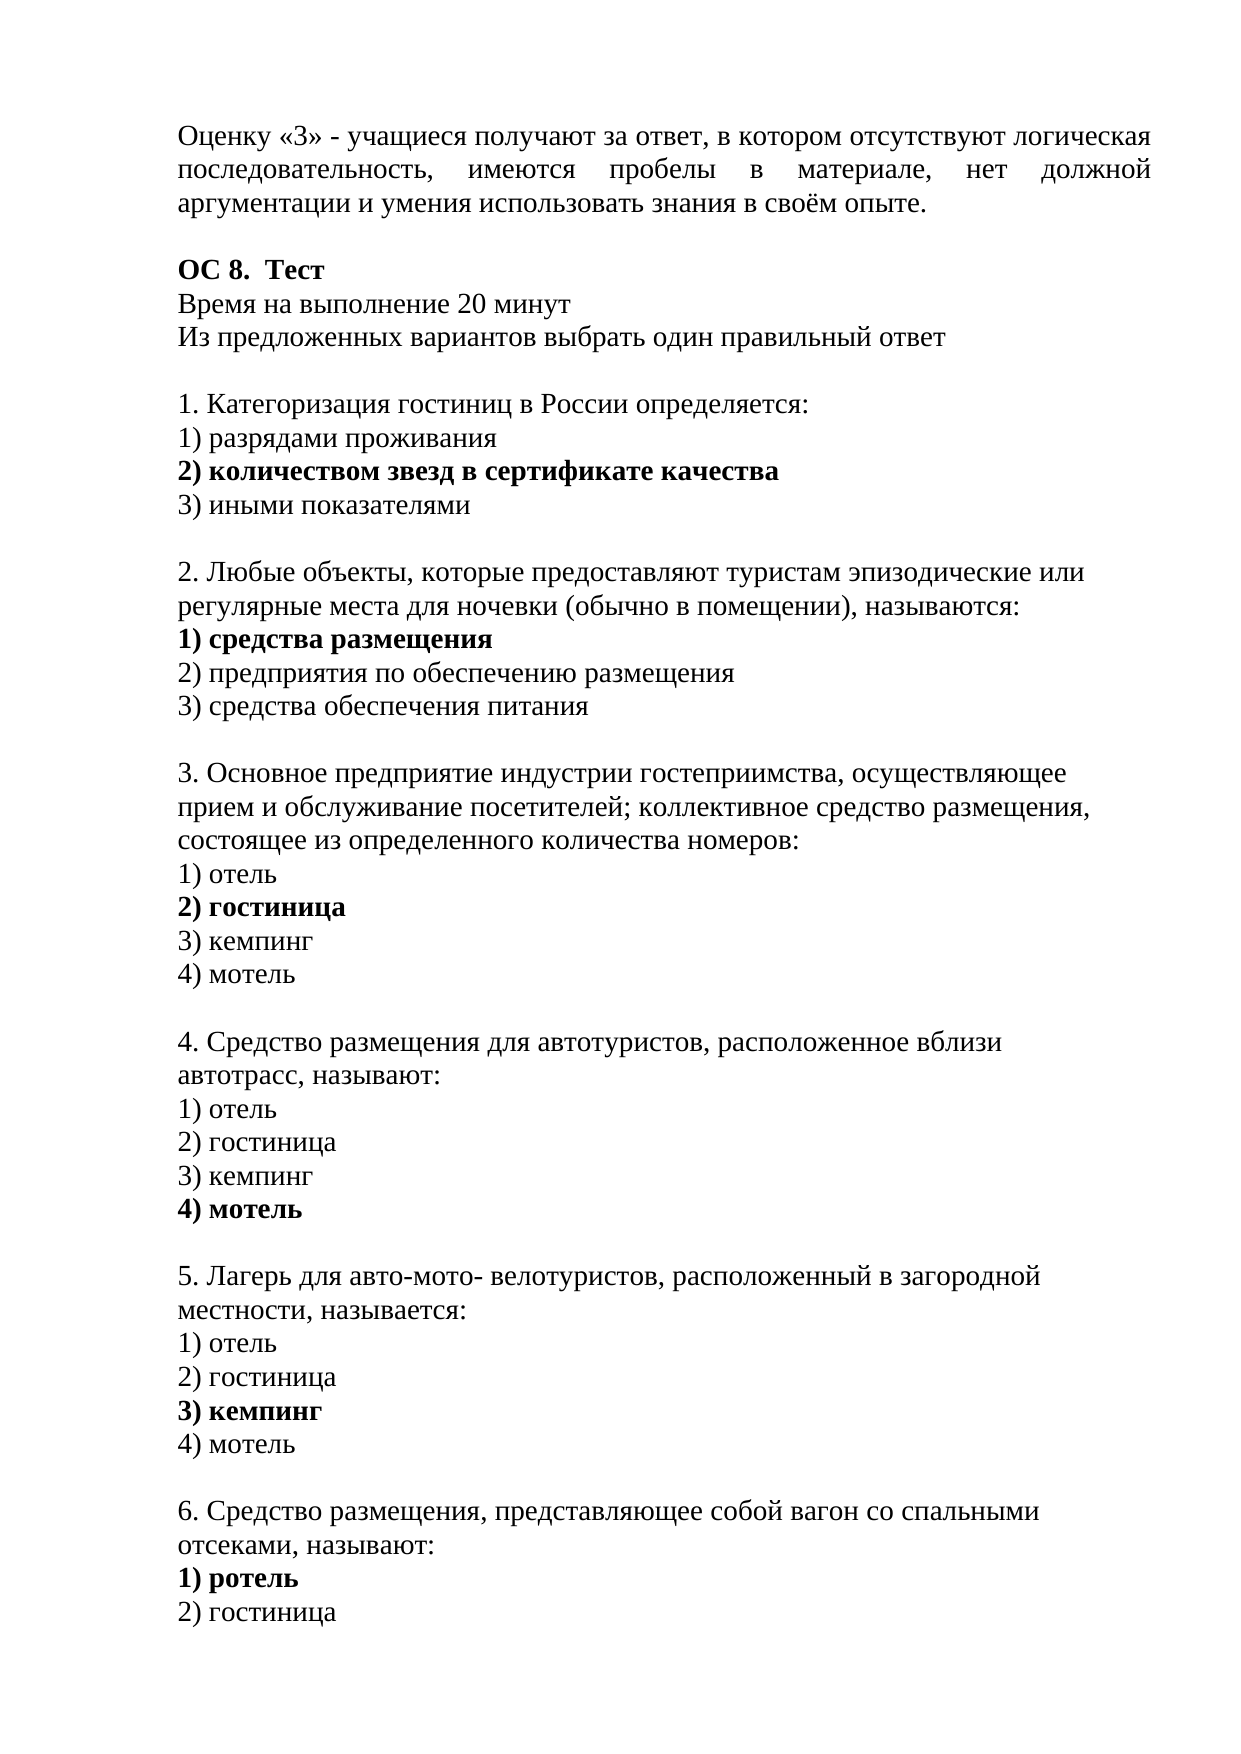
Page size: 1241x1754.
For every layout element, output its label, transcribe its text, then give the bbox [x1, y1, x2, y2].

list 3) кемпинг [177, 923, 1152, 957]
list 3) кемпинг [177, 1158, 1152, 1191]
list 1) ротель [177, 1560, 1152, 1594]
list 2) гостиница [177, 1594, 1152, 1627]
list 1) средства размещения [177, 621, 1152, 655]
list 5. Лагерь для авто-мото- велотуристов, расположенный в загородной [177, 1258, 1152, 1292]
list 2) количеством звезд в сертификате качества [177, 453, 1152, 487]
list 4) мотель [177, 957, 1152, 990]
list 3) кемпинг [177, 1393, 1152, 1426]
list 2. Любые объекты, которые предоставляют туристам эпизодические или [177, 554, 1152, 588]
list регулярные места для ночевки (обычно в помещении), называются: [177, 588, 1152, 621]
list 2) гостиница [177, 889, 1152, 923]
list 1) разрядами проживания [177, 420, 1152, 453]
text Из предложенных вариантов выбрать один правильный ответ [177, 319, 1152, 353]
list местности, называется: [177, 1292, 1152, 1326]
list 4) мотель [177, 1426, 1152, 1460]
list ОС 8. Тест [177, 252, 1152, 286]
list 1) отель [177, 1091, 1152, 1124]
list 1. Категоризация гостиниц в России определяется: [177, 386, 1152, 420]
list состоящее из определенного количества номеров: [177, 822, 1152, 856]
list Оценку «3» - учащиеся получают за ответ, в котором отсутствуют логическая последовательность, имеются пробелы в материале, нет должной аргументации и умения использовать знания в своём опыте. [177, 118, 1152, 219]
list 1) отель [177, 1326, 1152, 1359]
list 2) гостиница [177, 1359, 1152, 1393]
list 2) гостиница [177, 1124, 1152, 1158]
list 3. Основное предприятие индустрии гостеприимства, осуществляющее [177, 755, 1152, 789]
list 4) мотель [177, 1191, 1152, 1225]
list 2) предприятия по обеспечению размещения [177, 655, 1152, 688]
list отсеками, называют: [177, 1527, 1152, 1560]
list 1) отель [177, 856, 1152, 889]
list Время на выполнение 20 минут [177, 286, 1152, 319]
list 6. Средство размещения, представляющее собой вагон со спальными [177, 1493, 1152, 1527]
list автотрасс, называют: [177, 1057, 1152, 1091]
list 4. Средство размещения для автотуристов, расположенное вблизи [177, 1024, 1152, 1057]
list прием и обслуживание посетителей; коллективное средство размещения, [177, 789, 1152, 822]
list 3) иными показателями [177, 487, 1152, 521]
list 3) средства обеспечения питания [177, 688, 1152, 722]
